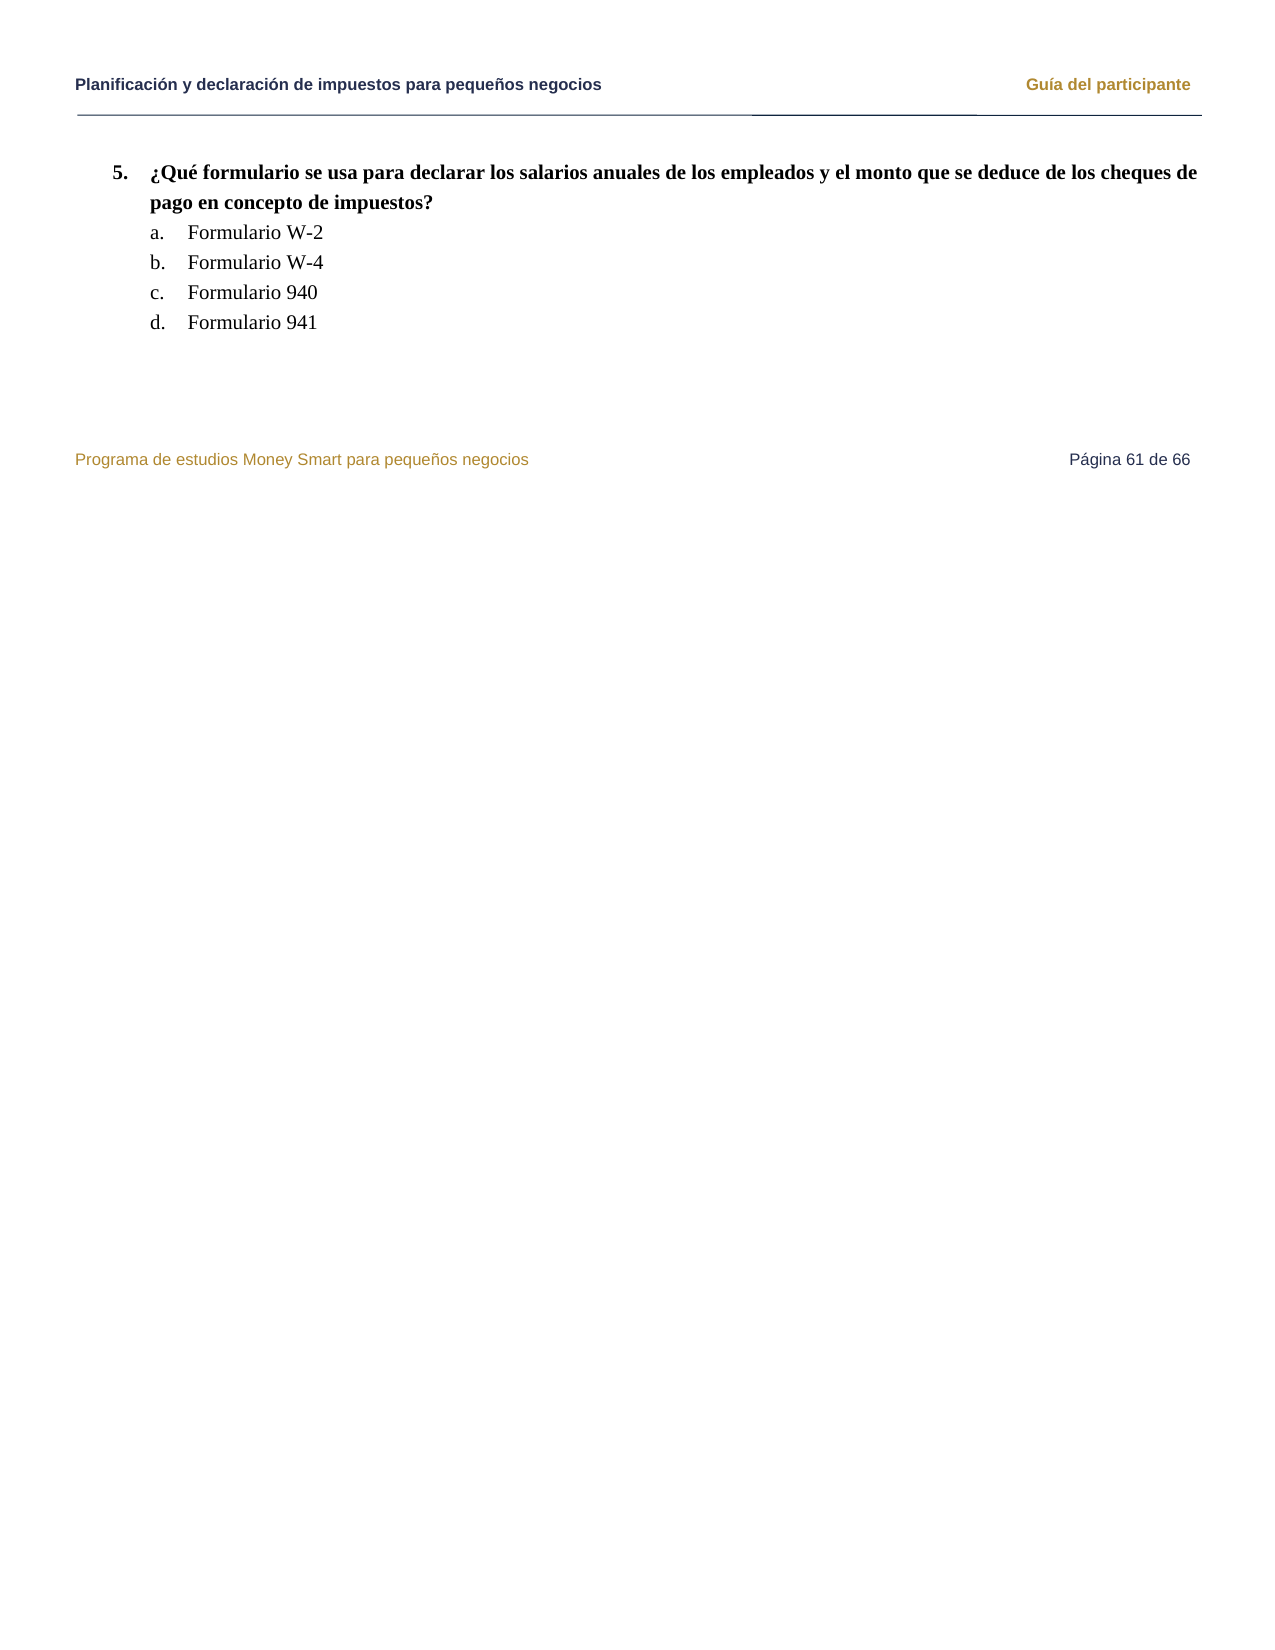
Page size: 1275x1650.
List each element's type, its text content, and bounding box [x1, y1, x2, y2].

list Formulario W-4 [150, 250, 1200, 274]
list Formulario W-2 [150, 220, 1200, 244]
list Formulario 940 [150, 280, 1200, 304]
picture [75, 0, 1201, 270]
list ¿Qué formulario se usa para declarar los salarios anuales de los empleados y el monto que se deduce de los cheques de pago en concepto de impuestos? [112, 160, 1200, 214]
list Formulario 941 [150, 310, 1200, 334]
